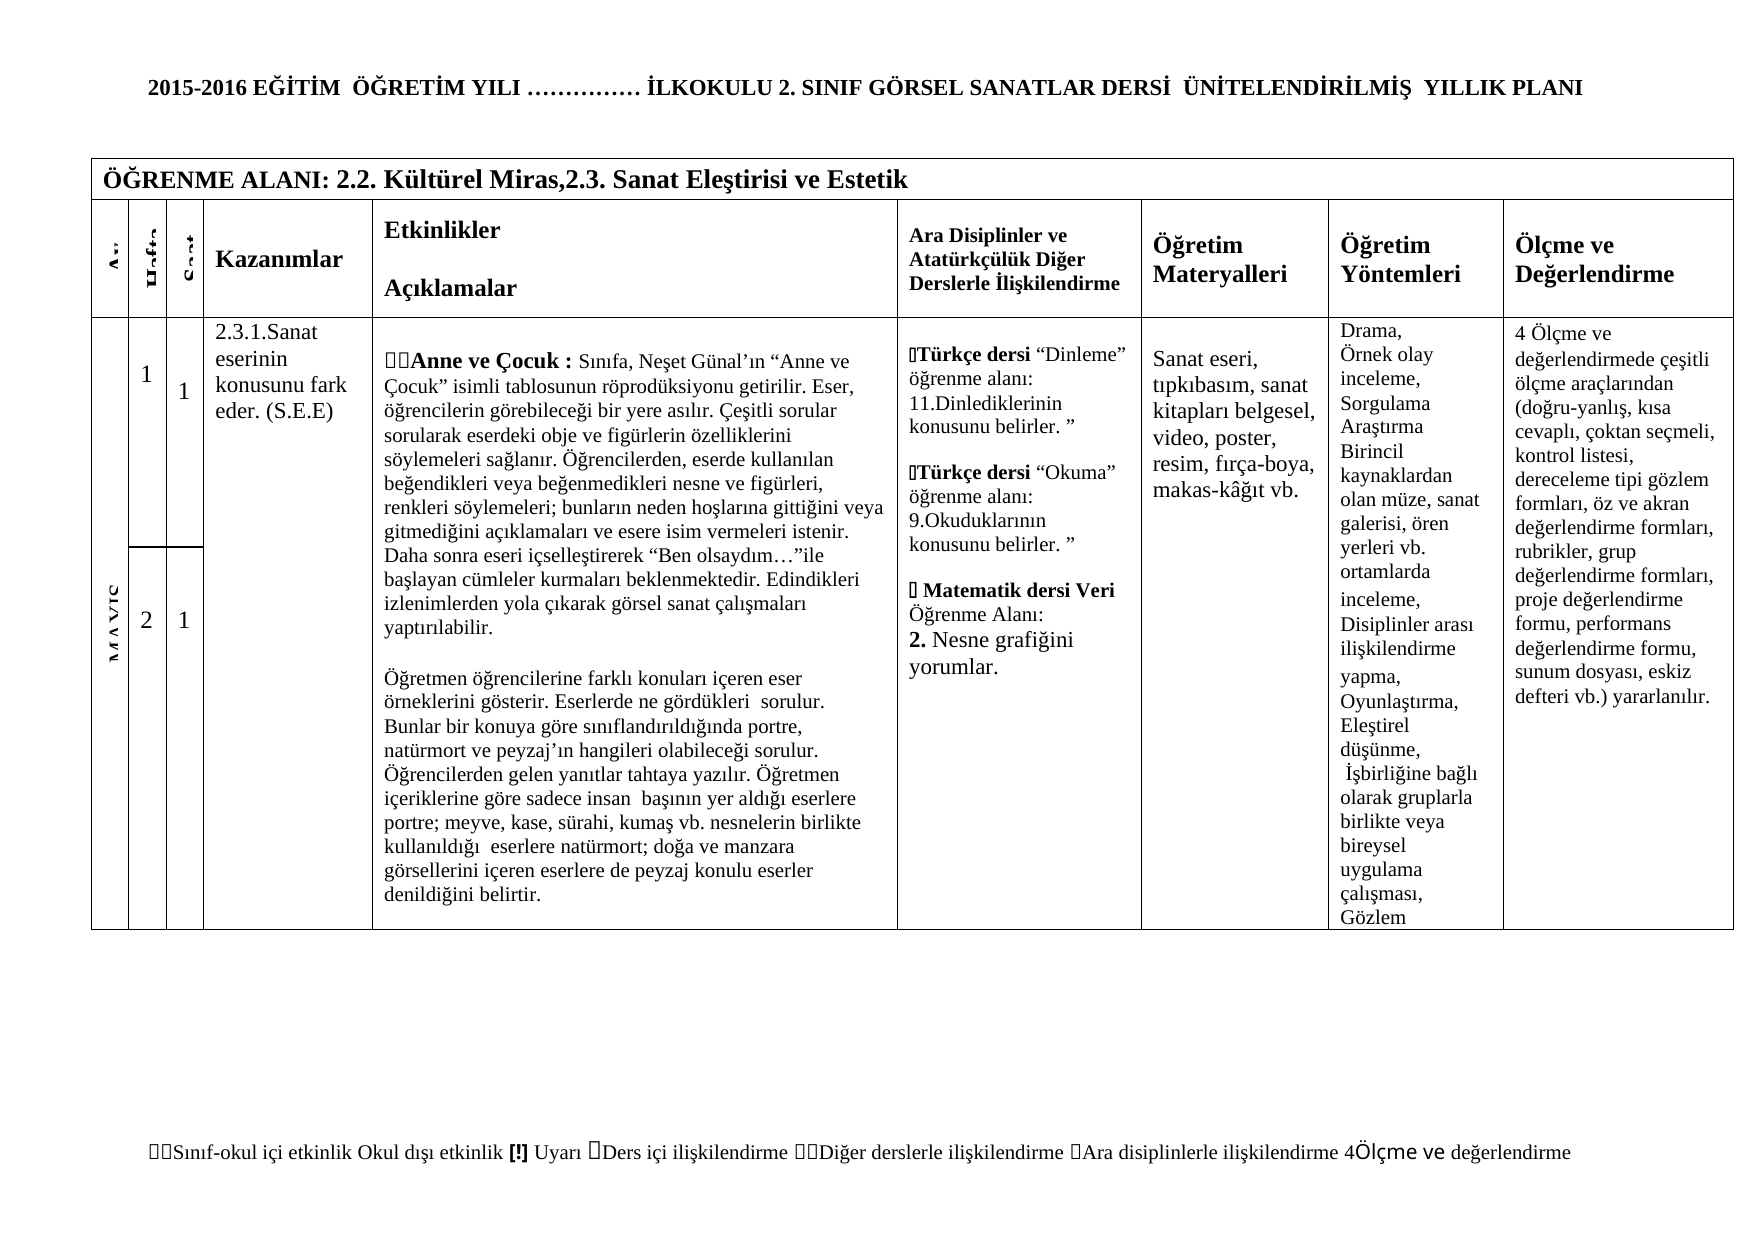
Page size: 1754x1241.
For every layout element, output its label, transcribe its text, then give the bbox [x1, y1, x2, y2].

table_cell 1 [167, 318, 203, 546]
table_cell Hafta [129, 200, 166, 317]
table_cell Ay [92, 200, 128, 317]
table_cell Öğretim Materyalleri [1142, 200, 1328, 317]
table_cell Ölçme ve Değerlendirme [1504, 200, 1733, 317]
table_cell Sanat eseri, tıpkıbasım, sanat kitapları belgesel, video, poster, resim, fırça-boya, makas-kâğıt vb. [1142, 318, 1328, 929]
table_cell 2 [129, 548, 166, 929]
table_cell Ara Disiplinler ve Atatürkçülük Diğer Derslerle İlişkilendirme [898, 200, 1141, 317]
table_cell Saat [167, 200, 203, 317]
table_cell Etkinlikler Açıklamalar [373, 200, 897, 317]
table_cell Kazanımlar [204, 200, 372, 317]
table_cell 1 [129, 318, 166, 546]
table_header ÖĞRENME ALANI: 2.2. Kültürel Miras,2.3. Sanat Eleştirisi ve Estetik [92, 159, 1733, 199]
table_cell 1 [167, 548, 203, 929]
table_cell MAYIS [92, 318, 128, 929]
table_cell 2.3.1.Sanat eserinin konusunu fark eder. (S.E.E) [204, 318, 372, 929]
table_cell Anne ve Çocuk : Sınıfa, Neşet Günal’ın “Anne ve Çocuk” isimli tablosunun röprodüksiyonu getirilir. Eser, öğrencilerin görebileceği bir yere asılır. Çeşitli sorular sorularak eserdeki obje ve figürlerin özelliklerini söylemeleri sağlanır. Öğrencilerden, eserde kullanılan beğendikleri veya beğenmedikleri nesne ve figürleri, renkleri söylemeleri; bunların neden hoşlarına gittiğini veya gitmediğini açıklamaları ve esere isim vermeleri istenir. Daha sonra eseri içselleştirerek “Ben olsaydım…”ile başlayan cümleler kurmaları beklenmektedir. Edindikleri izlenimlerden yola çıkarak görsel sanat çalışmaları yaptırılabilir. Öğretmen öğrencilerine farklı konuları içeren eser örneklerini gösterir. Eserlerde ne gördükleri sorulur. Bunlar bir konuya göre sınıflandırıldığında portre, natürmort ve peyzaj’ın hangileri olabileceği sorulur. Öğrencilerden gelen yanıtlar tahtaya yazılır. Öğretmen içeriklerine göre sadece insan başının yer aldığı eserlere portre; meyve, kase, sürahi, kumaş vb. nesnelerin birlikte kullanıldığı eserlere natürmort; doğa ve manzara görsellerini içeren eserlere de peyzaj konulu eserler denildiğini belirtir. [373, 318, 897, 929]
table_cell Öğretim Yöntemleri [1329, 200, 1503, 317]
